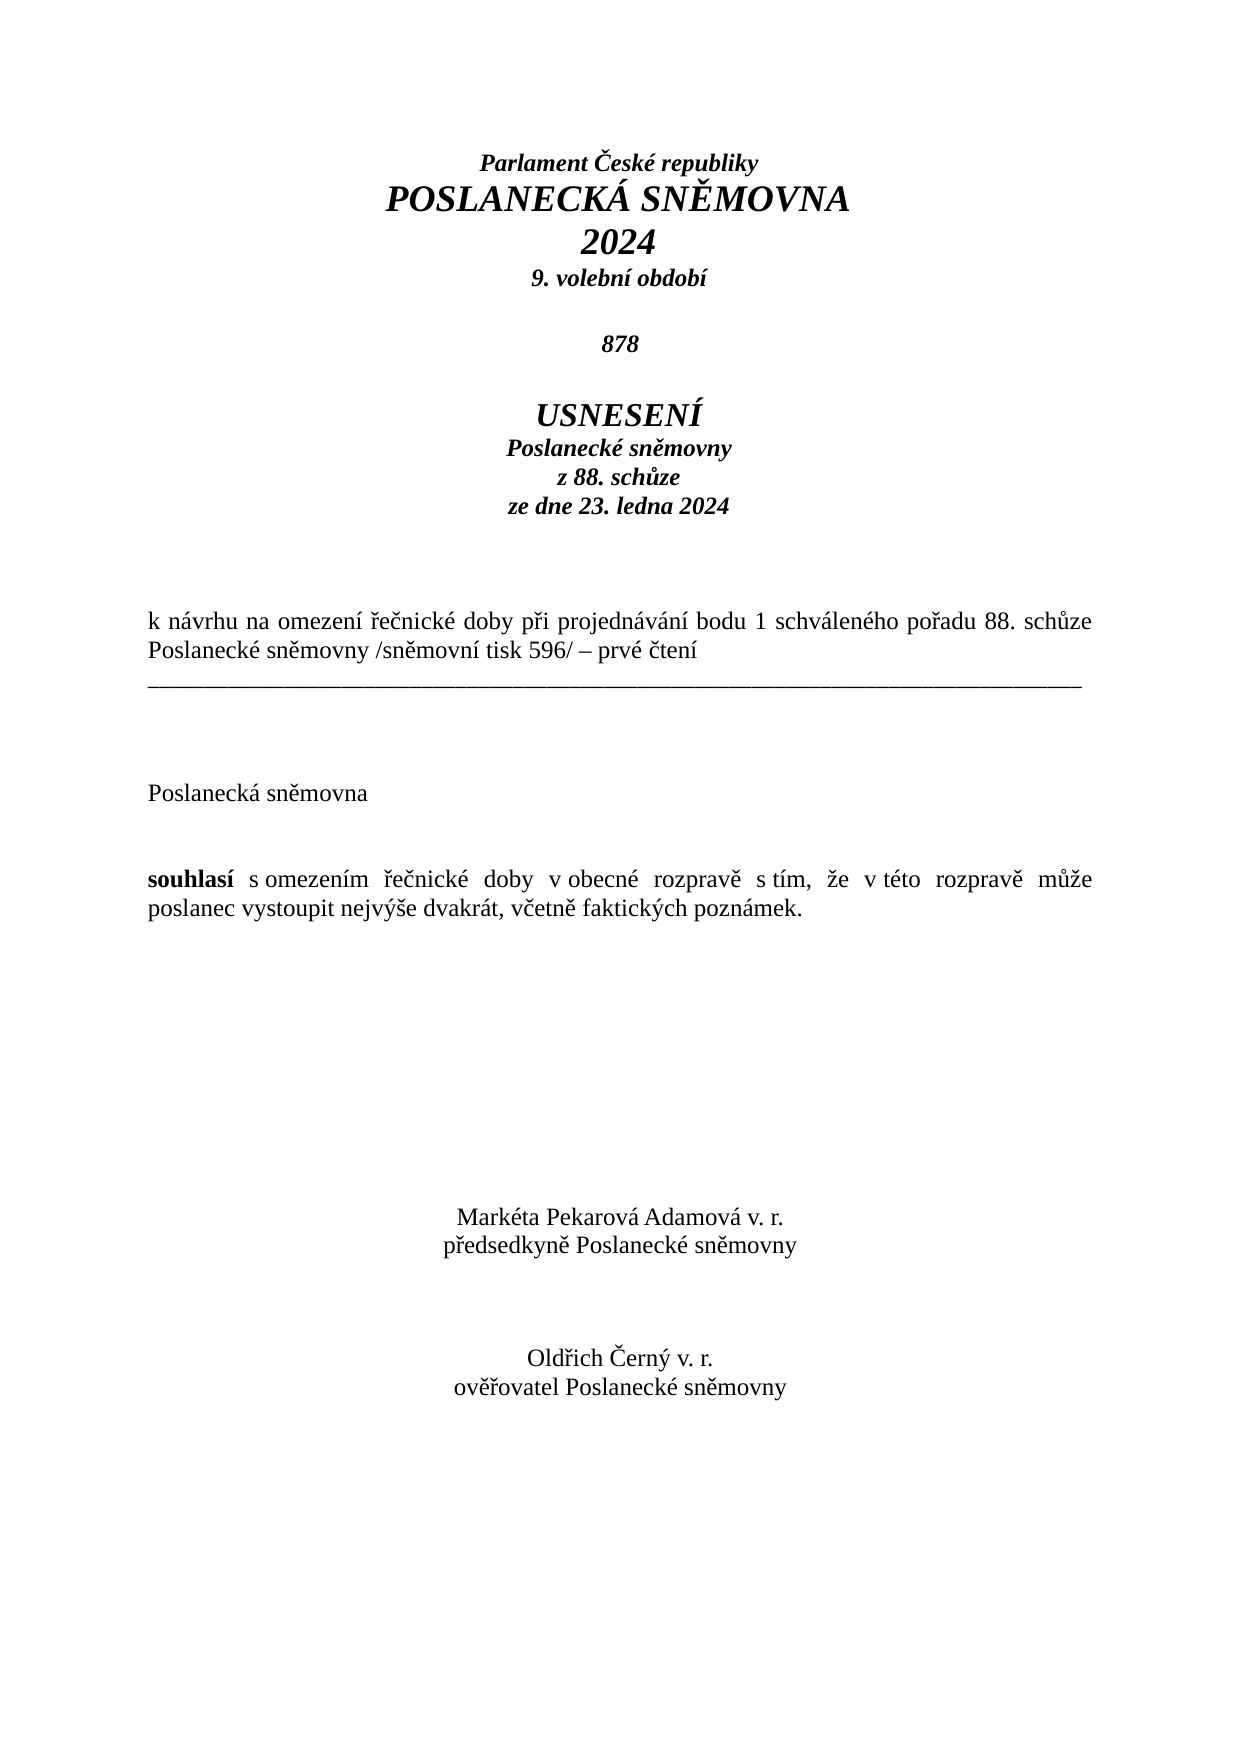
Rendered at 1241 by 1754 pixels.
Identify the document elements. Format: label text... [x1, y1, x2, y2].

text souhlasí s omezením řečnické doby v obecné rozpravě s tím, že v této rozpravě může poslanec vystoupit nejvýše dvakrát, včetně faktických poznámek. [148, 864, 1093, 921]
text 9. volební období [148, 263, 1093, 291]
text __________________________________________________________________________________ [148, 663, 1093, 691]
text Parlament České republiky [148, 148, 1093, 176]
text Poslanecké sněmovny [148, 433, 1093, 462]
text Oldřich Černý v. r. [148, 1343, 1093, 1372]
text Poslanecká sněmovna [148, 778, 1093, 806]
text ověřovatel Poslanecké sněmovny [148, 1372, 1093, 1401]
text Markéta Pekarová Adamová v. r. [148, 1202, 1093, 1230]
text ze dne 23. ledna 2024 [148, 491, 1093, 520]
text POSLANECKÁ SNĚMOVNA [148, 176, 1093, 219]
text k návrhu na omezení řečnické doby při projednávání bodu 1 schváleného pořadu 88. schůze Poslanecké sněmovny /sněmovní tisk 596/ – prvé čtení [148, 606, 1093, 663]
text 2024 [148, 219, 1093, 263]
text USNESENÍ [148, 395, 1093, 433]
text předsedkyně Poslanecké sněmovny [148, 1230, 1093, 1259]
text z 88. schůze [148, 462, 1093, 491]
text 878 [148, 329, 1093, 358]
